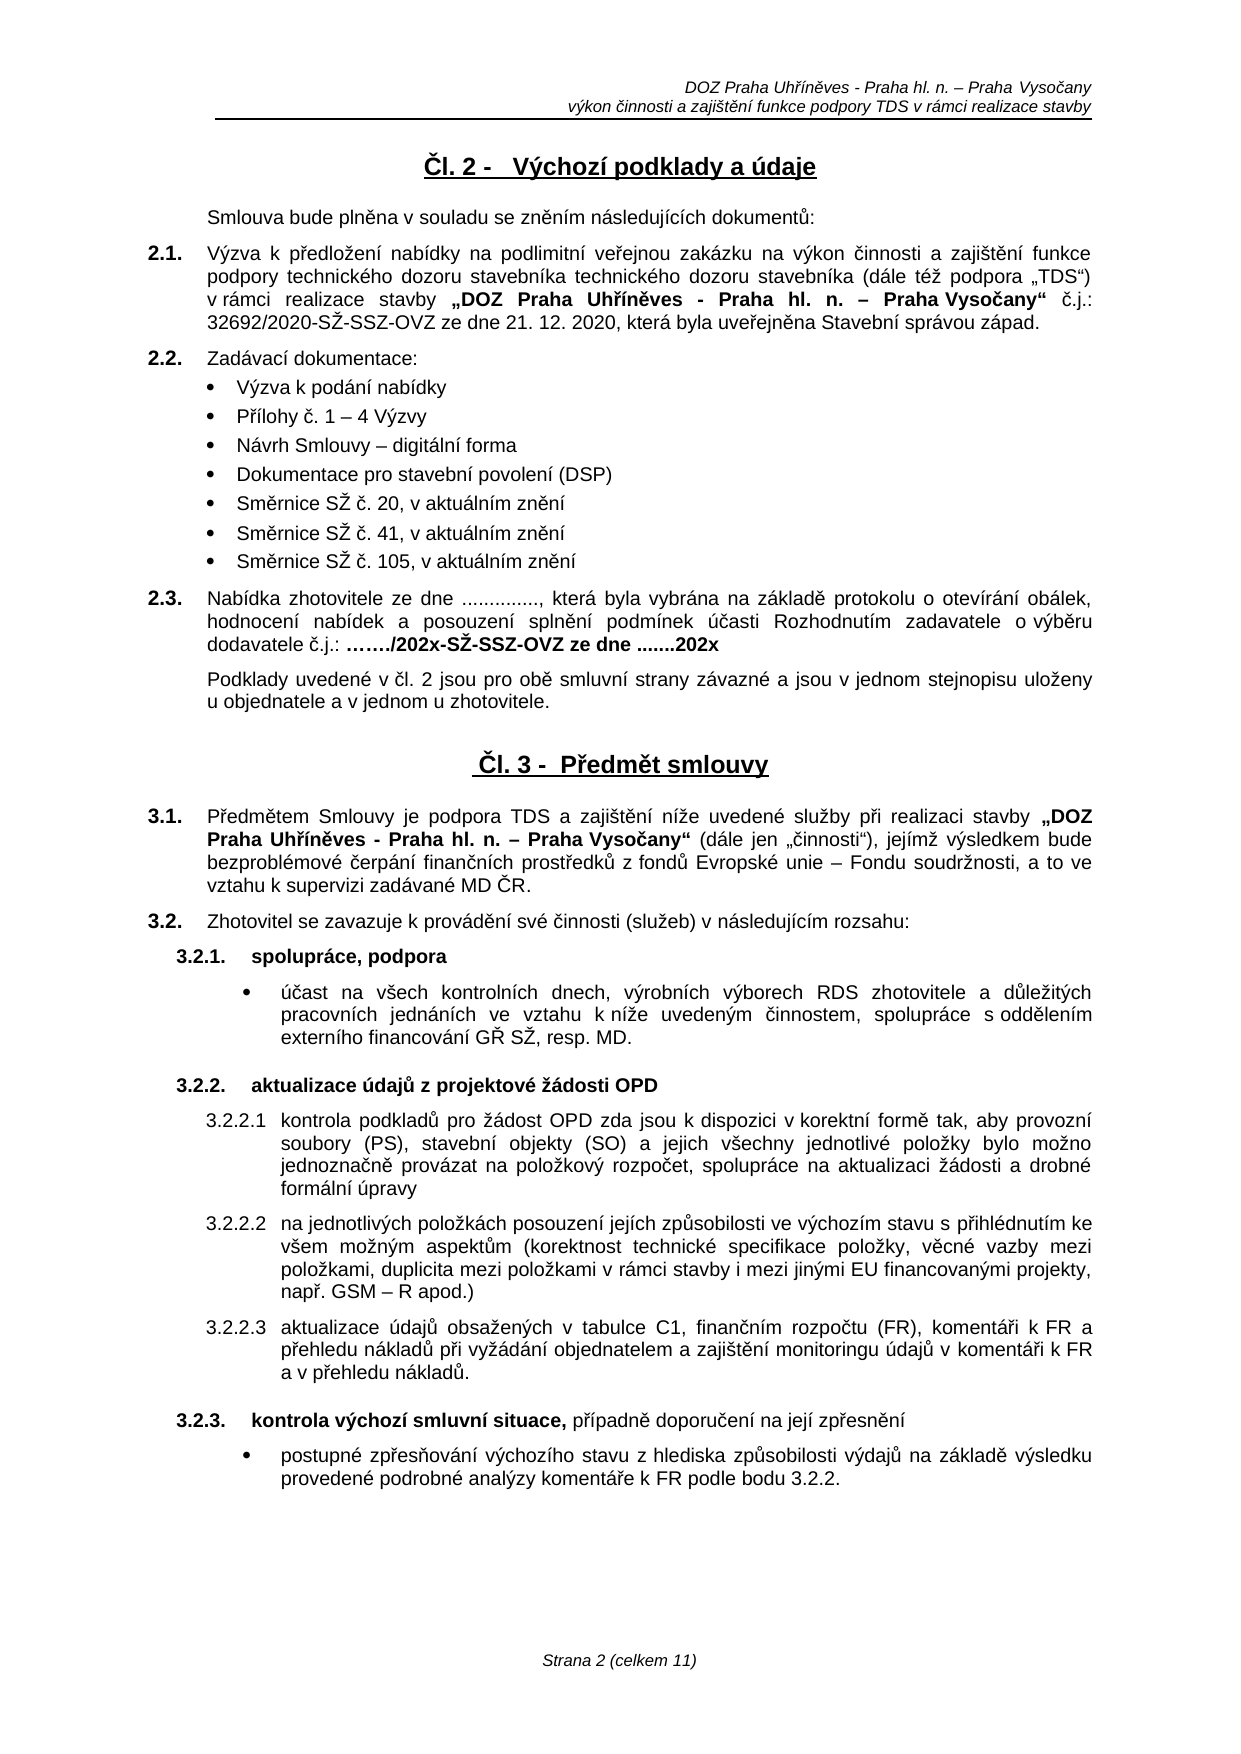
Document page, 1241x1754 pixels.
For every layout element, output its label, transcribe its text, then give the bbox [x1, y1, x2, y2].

list Nabídka zhotovitele ze dne .............., která byla vybrána na základě protokolu o otevírání obálek, hodnocení nabídek a posouzení splnění podmínek účasti Rozhodnutím zadavatele o výběru dodavatele č.j.: ……./202x-SŽ-SSZ-OVZ ze dne .......202x [148, 586, 1092, 655]
list Návrh Smlouvy – digitální forma [207, 434, 1092, 457]
list Směrnice SŽ č. 105, v aktuálním znění [207, 550, 1092, 573]
list aktualizace údajů obsažených v tabulce C1, finančním rozpočtu (FR), komentáři k FR a přehledu nákladů při vyžádání objednatelem a zajištění monitoringu údajů v komentáři k FR a v přehledu nákladů. [206, 1316, 1092, 1384]
list Směrnice SŽ č. 41, v aktuálním znění [207, 521, 1092, 544]
list účast na všech kontrolních dnech, výrobních výborech RDS zhotovitele a důležitých pracovních jednáních ve vztahu k níže uvedeným činnostem, spolupráce s oddělením externího financování GŘ SŽ, resp. MD. [243, 981, 1092, 1049]
list Předmětem Smlouvy je podpora TDS a zajištění níže uvedené služby při realizaci stavby „DOZ Praha Uhříněves - Praha hl. n. – Praha Vysočany“ (dále jen „činnosti“), jejímž výsledkem bude bezproblémové čerpání finančních prostředků z fondů Evropské unie – Fondu soudržnosti, a to ve vztahu k supervizi zadávané MD ČR. [148, 804, 1092, 896]
list Výzva k předložení nabídky na podlimitní veřejnou zakázku na výkon činnosti a zajištění funkce podpory technického dozoru stavebníka technického dozoru stavebníka (dále též podpora „TDS“) v rámci realizace stavby „DOZ Praha Uhříněves - Praha hl. n. – Praha Vysočany“ č.j.: 32692/2020-SŽ-SSZ-OVZ ze dne 21. 12. 2020, která byla uveřejněna Stavební správou západ. [148, 241, 1092, 333]
list postupné zpřesňování výchozího stavu z hlediska způsobilosti výdajů na základě výsledku provedené podrobné analýzy komentáře k FR podle bodu 3.2.2. [243, 1444, 1092, 1489]
list kontrola podkladů pro žádost OPD zda jsou k dispozici v korektní formě tak, aby provozní soubory (PS), stavební objekty (SO) a jejich všechny jednotlivé položky bylo možno jednoznačně provázat na položkový rozpočet, spolupráce na aktualizaci žádosti a drobné formální úpravy [206, 1109, 1092, 1200]
list Směrnice SŽ č. 20, v aktuálním znění [207, 492, 1092, 515]
subtitle Čl. 3 - Předmět smlouvy [148, 751, 1092, 779]
text Podklady uvedené v čl. 2 jsou pro obě smluvní strany závazné a jsou v jednom stejnopisu uloženy u objednatele a v jednom u zhotovitele. [207, 668, 1092, 713]
list Výzva k podání nabídky [207, 376, 1092, 399]
list Dokumentace pro stavební povolení (DSP) [207, 463, 1092, 486]
text Smlouva bude plněna v souladu se zněním následujících dokumentů: [207, 206, 1092, 229]
list Zadávací dokumentace: [148, 346, 1092, 370]
list spolupráce, podpora [176, 945, 1092, 968]
list Zhotovitel se zavazuje k provádění své činnosti (služeb) v následujícím rozsahu: [148, 909, 1092, 933]
list na jednotlivých položkách posouzení jejích způsobilosti ve výchozím stavu s přihlédnutím ke všem možným aspektům (korektnost technické specifikace položky, věcné vazby mezi položkami, duplicita mezi položkami v rámci stavby i mezi jinými EU financovanými projekty, např. GSM – R apod.) [206, 1212, 1092, 1303]
list aktualizace údajů z projektové žádosti OPD [176, 1074, 1092, 1096]
list Přílohy č. 1 – 4 Výzvy [207, 405, 1092, 428]
text Čl. 2 - Výchozí podklady a údaje [148, 152, 1092, 181]
list kontrola výchozí smluvní situace, případně doporučení na její zpřesnění [176, 1409, 1092, 1431]
